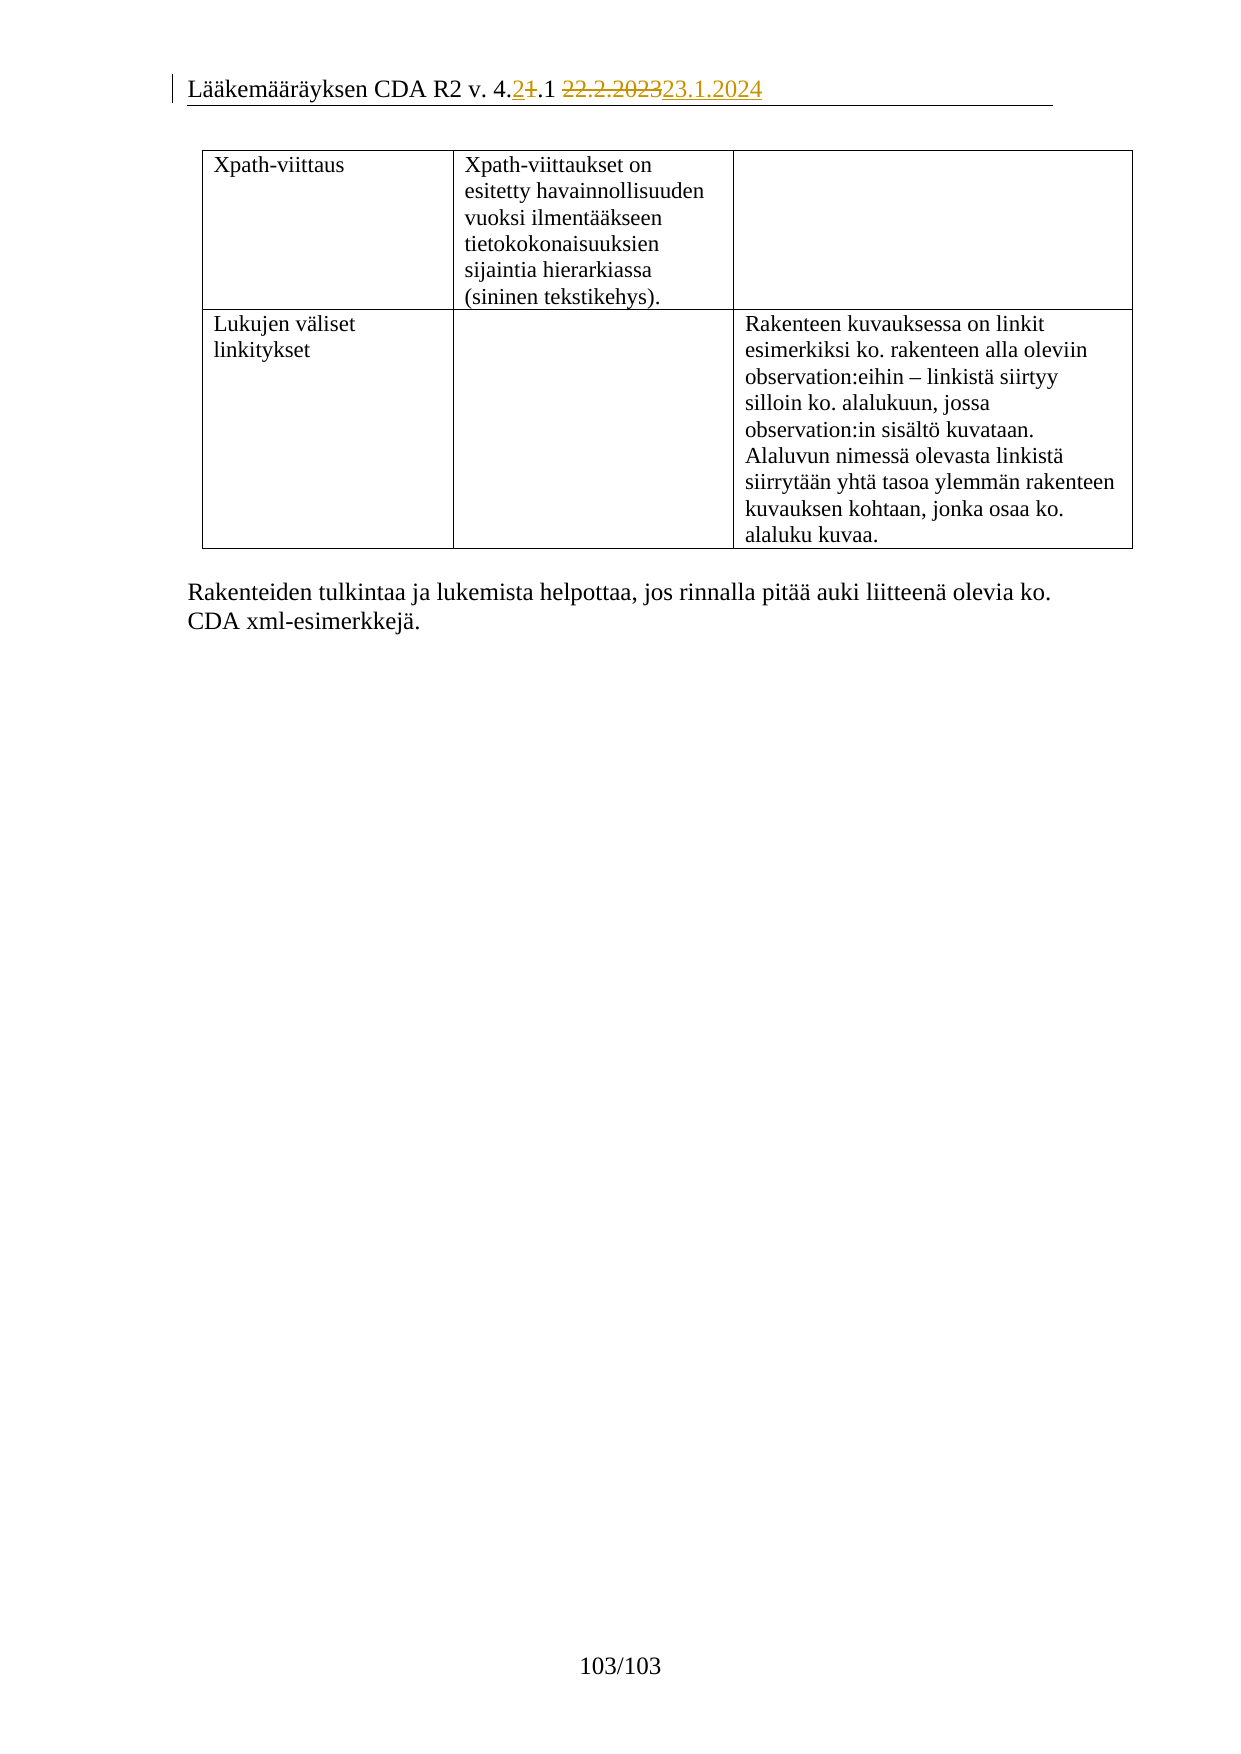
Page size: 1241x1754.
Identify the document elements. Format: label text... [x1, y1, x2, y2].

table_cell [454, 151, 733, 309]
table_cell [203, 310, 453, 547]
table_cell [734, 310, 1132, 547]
text Rakenteiden tulkintaa ja lukemista helpottaa, jos rinnalla pitää auki liitteenä olevia ko. CDA xml-esimerkkejä. [187, 577, 1053, 635]
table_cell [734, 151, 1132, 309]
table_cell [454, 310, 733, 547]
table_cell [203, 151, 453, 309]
